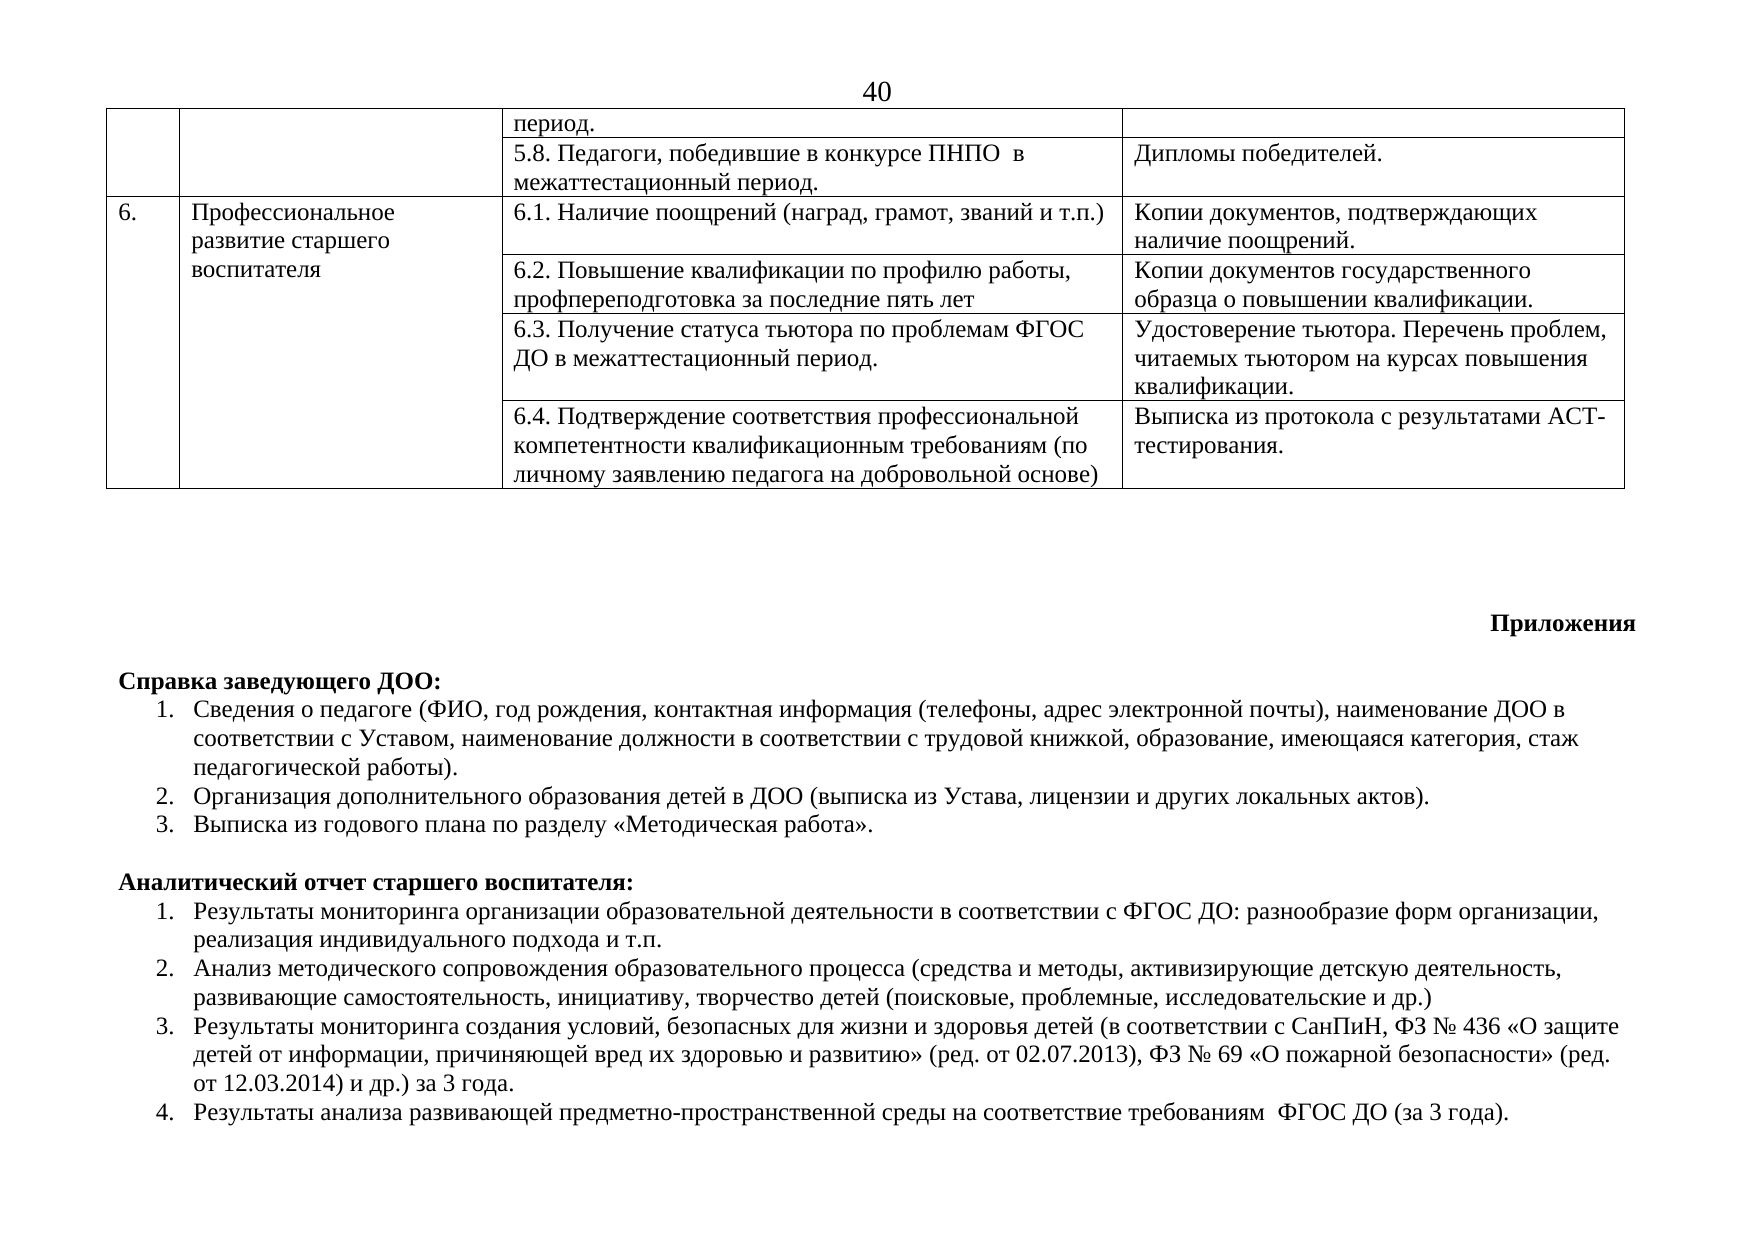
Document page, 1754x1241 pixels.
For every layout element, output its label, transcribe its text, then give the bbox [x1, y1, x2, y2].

list Организация дополнительного образования детей в ДОО (выписка из Устава, лицензии и других локальных актов). [156, 781, 1636, 809]
table_cell Выписка из протокола с результатами АСТ-тестирования. [1123, 401, 1624, 487]
table_cell Дипломы победителей. [1123, 138, 1624, 196]
table_cell 6.4. Подтверждение соответствия профессиональной компетентности квалификационным требованиям (по личному заявлению педагога на добровольной основе) [503, 401, 1122, 487]
table_cell 6.2. Повышение квалификации по профилю работы, профпереподготовка за последние пять лет [503, 255, 1122, 313]
text Справка заведующего ДОО: [118, 666, 1636, 694]
list Сведения о педагоге (ФИО, год рождения, контактная информация (телефоны, адрес электронной почты), наименование ДОО в соответствии с Уставом, наименование должности в соответствии с трудовой книжкой, образование, имеющаяся категория, стаж педагогической работы). [156, 694, 1636, 781]
table_cell Копии документов, подтверждающих наличие поощрений. [1123, 197, 1624, 254]
table_cell Копии документов государственного образца о повышении квалификации. [1123, 255, 1624, 313]
table_cell Профессиональное развитие старшего воспитателя [180, 197, 502, 487]
table_cell 6.1. Наличие поощрений (наград, грамот, званий и т.п.) [503, 197, 1122, 254]
text Аналитический отчет старшего воспитателя: [118, 867, 1636, 896]
text Приложения [118, 608, 1636, 637]
list Результаты мониторинга создания условий, безопасных для жизни и здоровья детей (в соответствии с СанПиН, ФЗ № 436 «О защите детей от информации, причиняющей вред их здоровью и развитию» (ред. от 02.07.2013), ФЗ № 69 «О пожарной безопасности» (ред. от 12.03.2014) и др.) за 3 года. [156, 1011, 1636, 1097]
list Выписка из годового плана по разделу «Методическая работа». [156, 809, 1636, 838]
list Результаты мониторинга организации образовательной деятельности в соответствии с ФГОС ДО: разнообразие форм организации, реализация индивидуального подхода и т.п. [156, 896, 1636, 953]
table_cell 6.3. Получение статуса тьютора по проблемам ФГОС ДО в межаттестационный период. [503, 314, 1122, 400]
table_cell Удостоверение тьютора. Перечень проблем, читаемых тьютором на курсах повышения квалификации. [1123, 314, 1624, 400]
list Результаты анализа развивающей предметно-пространственной среды на соответствие требованиям ФГОС ДО (за 3 года). [156, 1097, 1636, 1126]
list Анализ методического сопровождения образовательного процесса (средства и методы, активизирующие детскую деятельность, развивающие самостоятельность, инициативу, творчество детей (поисковые, проблемные, исследовательские и др.) [156, 953, 1636, 1011]
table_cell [1123, 109, 1624, 137]
table_cell 6. [107, 197, 179, 487]
table_cell 5.8. Педагоги, победившие в конкурсе ПНПО в межаттестационный период. [503, 138, 1122, 196]
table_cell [503, 109, 1122, 137]
